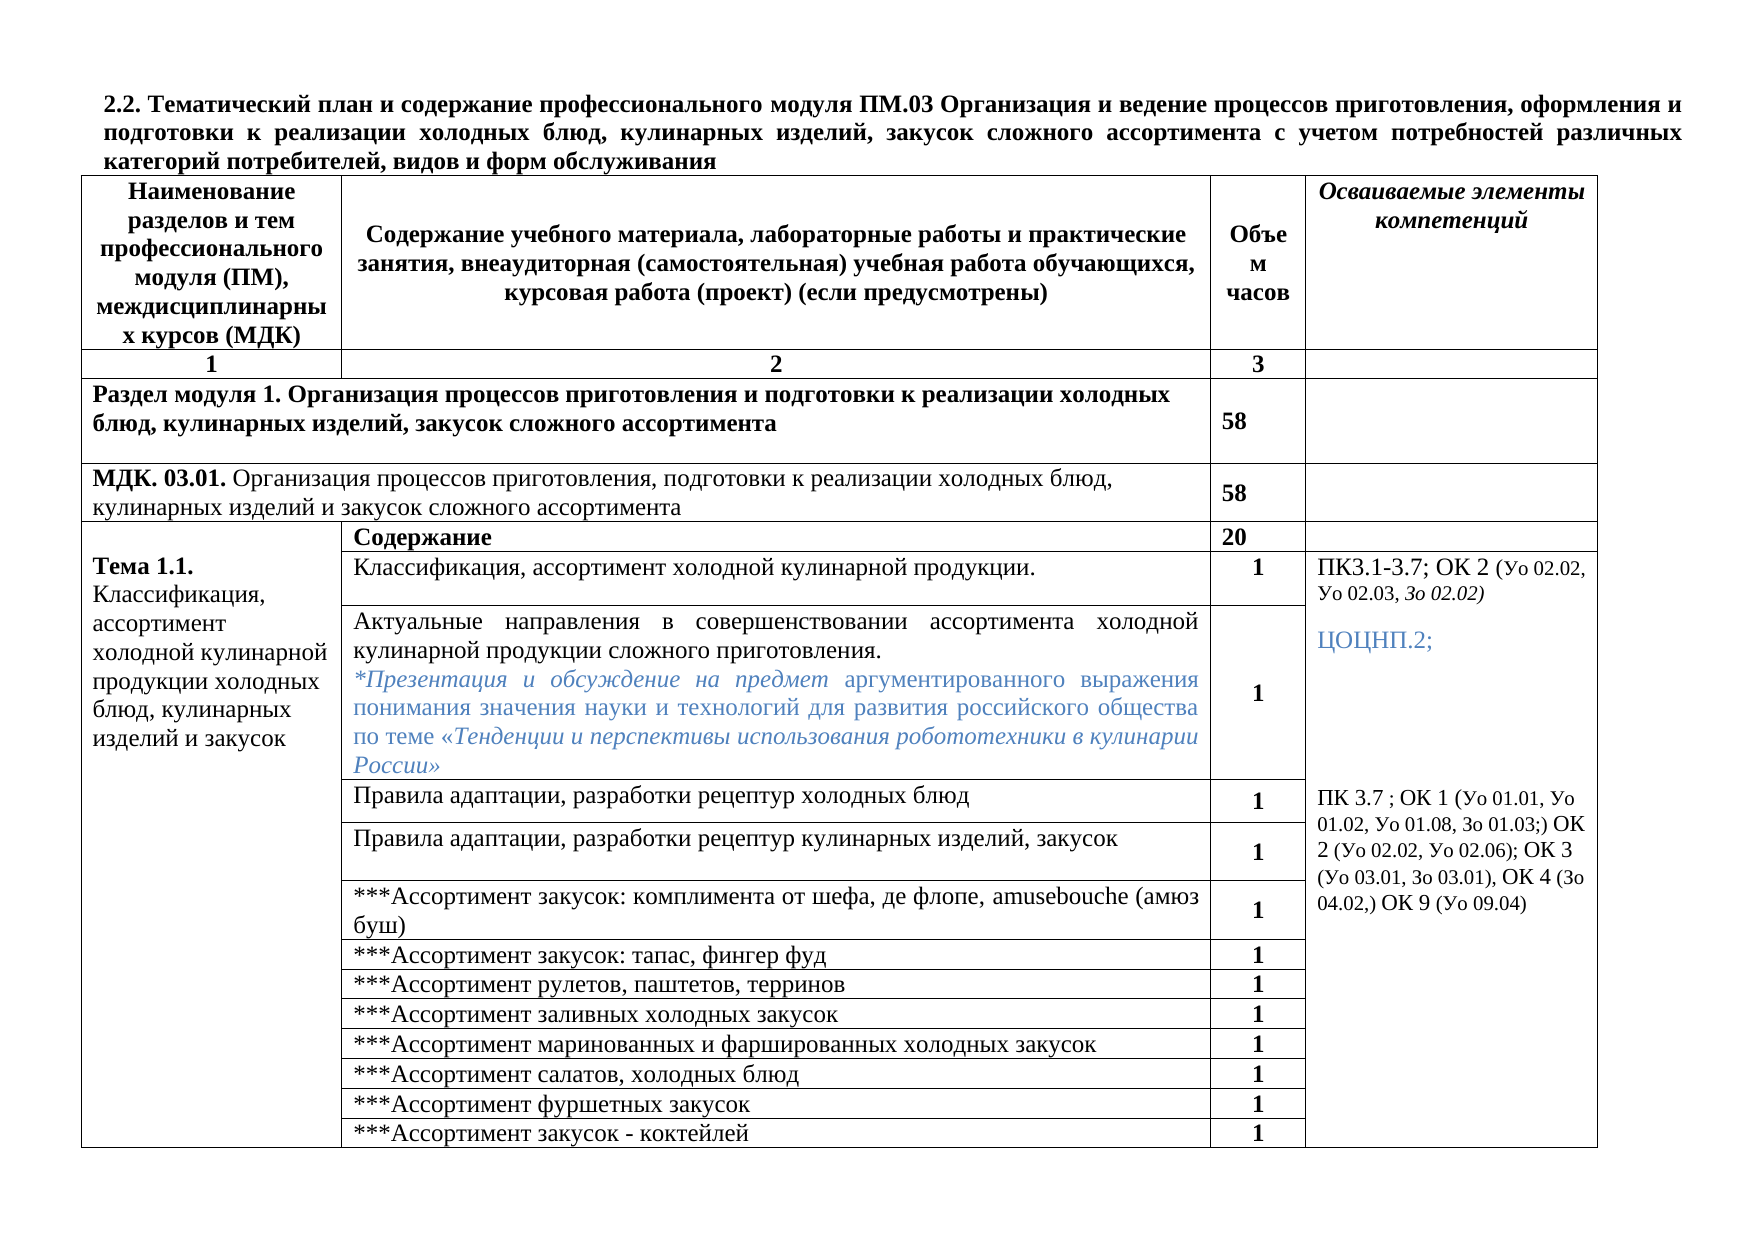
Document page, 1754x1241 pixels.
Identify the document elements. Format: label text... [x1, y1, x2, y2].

table_cell Раздел модуля 1. Организация процессов приготовления и подготовки к реализации холодных блюд, кулинарных изделий, закусок сложного ассортимента [82, 379, 1210, 462]
table_cell [1306, 379, 1597, 462]
table_cell 1 [1211, 1089, 1305, 1117]
text 2.2. Тематический план и содержание профессионального модуля ПМ.03 Организация и ведение процессов приготовления, оформления и подготовки к реализации холодных блюд, кулинарных изделий, закусок сложного ассортимента с учетом потребностей различных категорий потребителей, видов и форм обслуживания [103, 89, 1683, 175]
table_cell 1 [1211, 1059, 1305, 1088]
table_cell 1 [1211, 999, 1305, 1028]
table_header Наименование разделов и тем профессионального модуля (ПМ), междисциплинарных курсов (МДК) [82, 176, 341, 348]
table_cell ***Ассортимент рулетов, паштетов, терринов [342, 970, 1210, 998]
table_cell Содержание [342, 522, 1210, 551]
table_cell 20 [1211, 522, 1305, 551]
table_cell ***Ассортимент закусок: тапас, фингер фуд [342, 940, 1210, 968]
table_cell ***Ассортимент закусок - коктейлей [342, 1119, 1210, 1147]
table_cell ***Ассортимент салатов, холодных блюд [342, 1059, 1210, 1088]
table_cell [1306, 350, 1597, 378]
table_cell ПК3.1-3.7; ОК 2 (Уо 02.02, Уо 02.03, Зо 02.02) ЦОЦНП.2; ПК 3.7 ; ОК 1 (Уо 01.01, Уо 01.02, Уо 01.08, Зо 01.03;) ОК 2 (Уо 02.02, Уо 02.06); ОК 3 (Уо 03.01, Зо 03.01), ОК 4 (Зо 04.02,) ОК 9 (Уо 09.04) [1306, 552, 1597, 1147]
table_cell [1306, 522, 1597, 551]
table_cell Актуальные направления в совершенствовании ассортимента холодной кулинарной продукции сложного приготовления. *Презентация и обсуждение на предмет аргументированного выражения понимания значения науки и технологий для развития российского общества по теме «Тенденции и перспективы использования робототехники в кулинарии России» [342, 606, 1210, 779]
table_cell 1 [1211, 552, 1305, 605]
table_cell 1 [1211, 780, 1305, 822]
table_cell 58 [1211, 464, 1305, 521]
table_cell 1 [1211, 823, 1305, 880]
table_cell 1 [1211, 606, 1305, 779]
table_cell 1 [1211, 940, 1305, 968]
table_cell 2 [342, 350, 1210, 378]
table_header Объем часов [1211, 176, 1305, 348]
table_cell МДК. 03.01. Организация процессов приготовления, подготовки к реализации холодных блюд, кулинарных изделий и закусок сложного ассортимента [82, 464, 1210, 521]
table_cell 1 [1211, 1119, 1305, 1147]
table_header Содержание учебного материала, лабораторные работы и практические занятия, внеаудиторная (самостоятельная) учебная работа обучающихся, курсовая работа (проект) (если предусмотрены) [342, 176, 1210, 348]
table_cell 1 [1211, 881, 1305, 939]
table_cell [1306, 464, 1597, 521]
table_cell Правила адаптации, разработки рецептур холодных блюд [342, 780, 1210, 822]
table_header Осваиваемые элементы компетенций [1306, 176, 1597, 348]
table_cell 1 [1211, 970, 1305, 998]
table_cell Тема 1.1. Классификация, ассортимент холодной кулинарной продукции холодных блюд, кулинарных изделий и закусок [82, 522, 341, 1147]
table_cell ***Ассортимент фуршетных закусок [342, 1089, 1210, 1117]
table_cell 1 [82, 350, 341, 378]
table_cell ***Ассортимент закусок: комплимента от шефа, де флопе, amusebouche (амюз буш) [342, 881, 1210, 939]
table_cell ***Ассортимент заливных холодных закусок [342, 999, 1210, 1028]
table_cell ***Ассортимент маринованных и фаршированных холодных закусок [342, 1029, 1210, 1058]
table_cell Правила адаптации, разработки рецептур кулинарных изделий, закусок [342, 823, 1210, 880]
table_cell Классификация, ассортимент холодной кулинарной продукции. [342, 552, 1210, 605]
table_cell 1 [1211, 1029, 1305, 1058]
table_cell 3 [1211, 350, 1305, 378]
table_cell 58 [1211, 379, 1305, 462]
